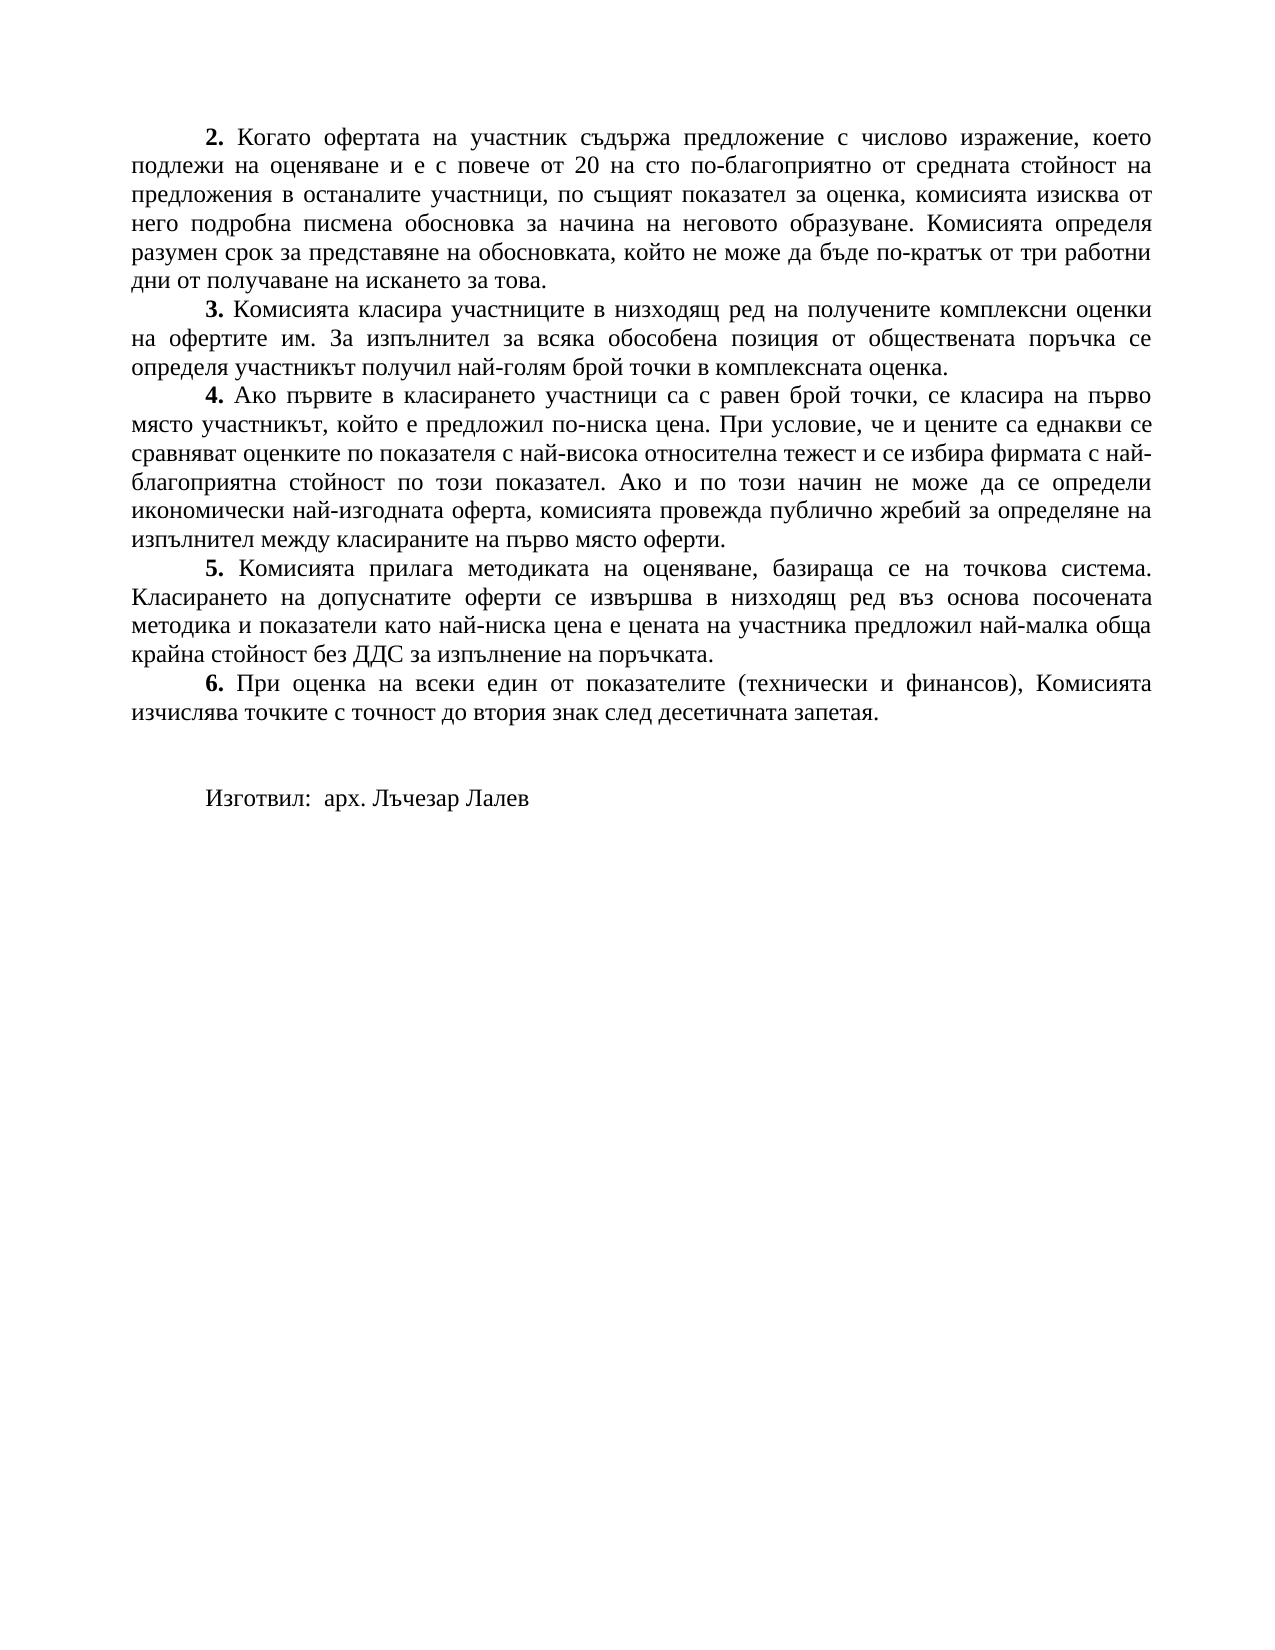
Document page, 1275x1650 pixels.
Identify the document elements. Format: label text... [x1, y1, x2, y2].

text Изготвил: арх. Лъчезар Лалев [131, 783, 1153, 812]
text 5. Комисията прилага методиката на оценяване, базираща се на точкова система. Класирането на допуснатите оферти се извършва в низходящ ред въз основа посочената методика и показатели като най-ниска цена е цената на участника предложил най-малка обща крайна стойност без ДДС за изпълнение на поръчката. [131, 553, 1153, 668]
text 4. Ако първите в класирането участници са с равен брой точки, се класира на първо място участникът, който е предложил по-ниска цена. При условие, че и цените са еднакви се сравняват оценките по показателя с най-висока относителна тежест и се избира фирмата с най-благоприятна стойност по този показател. Ако и по този начин не може да се определи икономически най-изгодната оферта, комисията провежда публично жребий за определяне на изпълнител между класираните на първо място оферти. [131, 381, 1153, 553]
text 6. При оценка на всеки един от показателите (технически и финансов), Комисията изчислява точките с точност до втория знак след десетичната запетая. [131, 668, 1153, 726]
text 3. Комисията класира участниците в низходящ ред на получените комплексни оценки на офертите им. За изпълнител за всяка обособена позиция от обществената поръчка се определя участникът получил най-голям брой точки в комплексната оценка. [131, 294, 1153, 381]
text 2. Когато офертата на участник съдържа предложение с числово изражение, което подлежи на оценяване и е с повече от 20 на сто по-благоприятно от средната стойност на предложения в останалите участници, по същият показател за оценка, комисията изисква от него подробна писмена обосновка за начина на неговото образуване. Комисията определя разумен срок за представяне на обосновката, който не може да бъде по-кратък от три работни дни от получаване на искането за това. [131, 122, 1153, 294]
